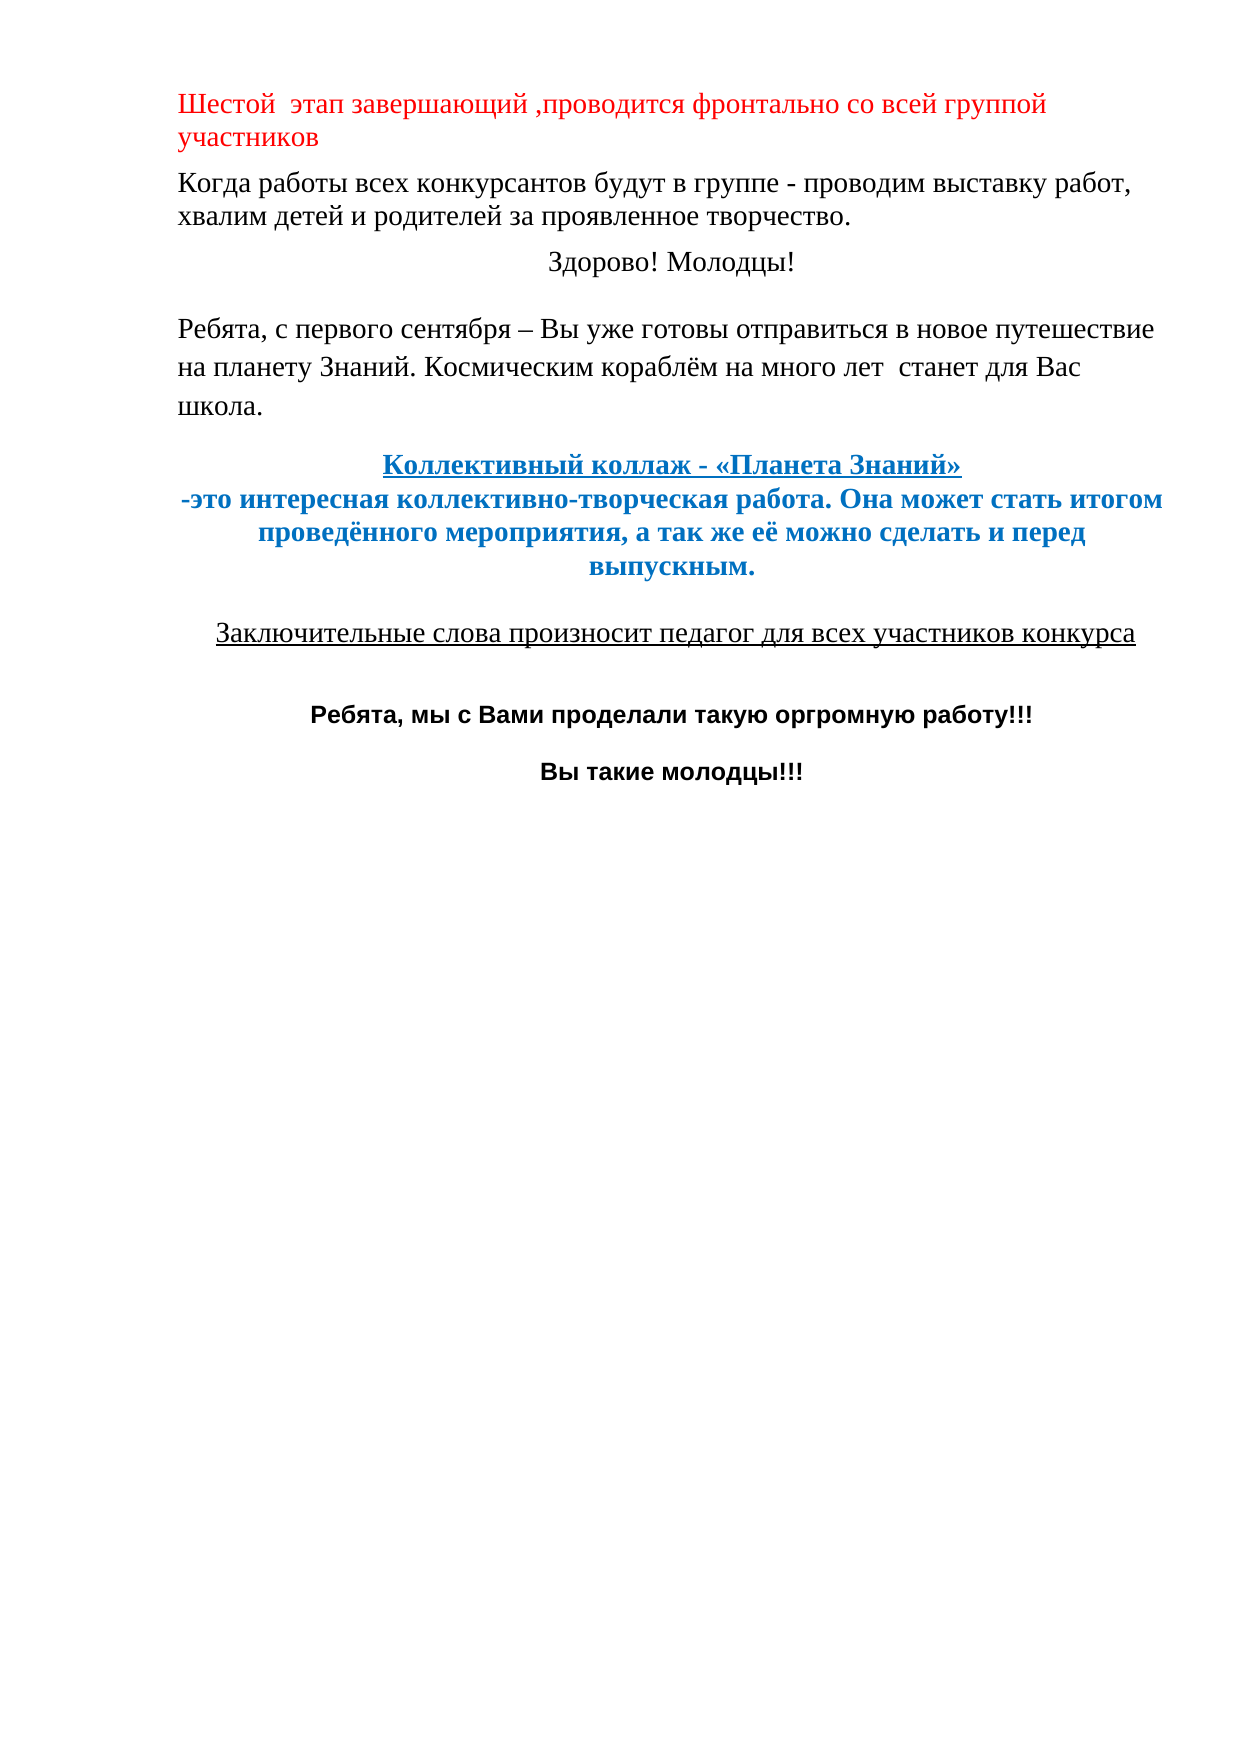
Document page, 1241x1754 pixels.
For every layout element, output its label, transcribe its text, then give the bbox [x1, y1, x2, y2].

text Шестой этап завершающий ,проводится фронтально со всей группой участников [177, 86, 1167, 153]
text Когда работы всех конкурсантов будут в группе - проводим выставку работ, хвалим детей и родителей за проявленное творчество. [177, 165, 1167, 232]
text Ребята, с первого сентября – Вы уже готовы отправиться в новое путешествие на планету Знаний. Космическим кораблём на много лет станет для Вас школа. [177, 311, 1167, 422]
text Коллективный коллаж - «Планета Знаний» [177, 447, 1167, 481]
text -это интересная коллективно-творческая работа. Она может стать итогом проведённого мероприятия, а так же её можно сделать и перед выпускным. [177, 481, 1167, 582]
text Здорово! Молодцы! [177, 244, 1167, 277]
text Ребята, мы с Вами проделали такую оргромную работу!!! [177, 700, 1167, 728]
text Вы такие молодцы!!! [177, 757, 1167, 786]
text Заключительные слова произносит педагог для всех участников конкурса [177, 615, 1167, 649]
